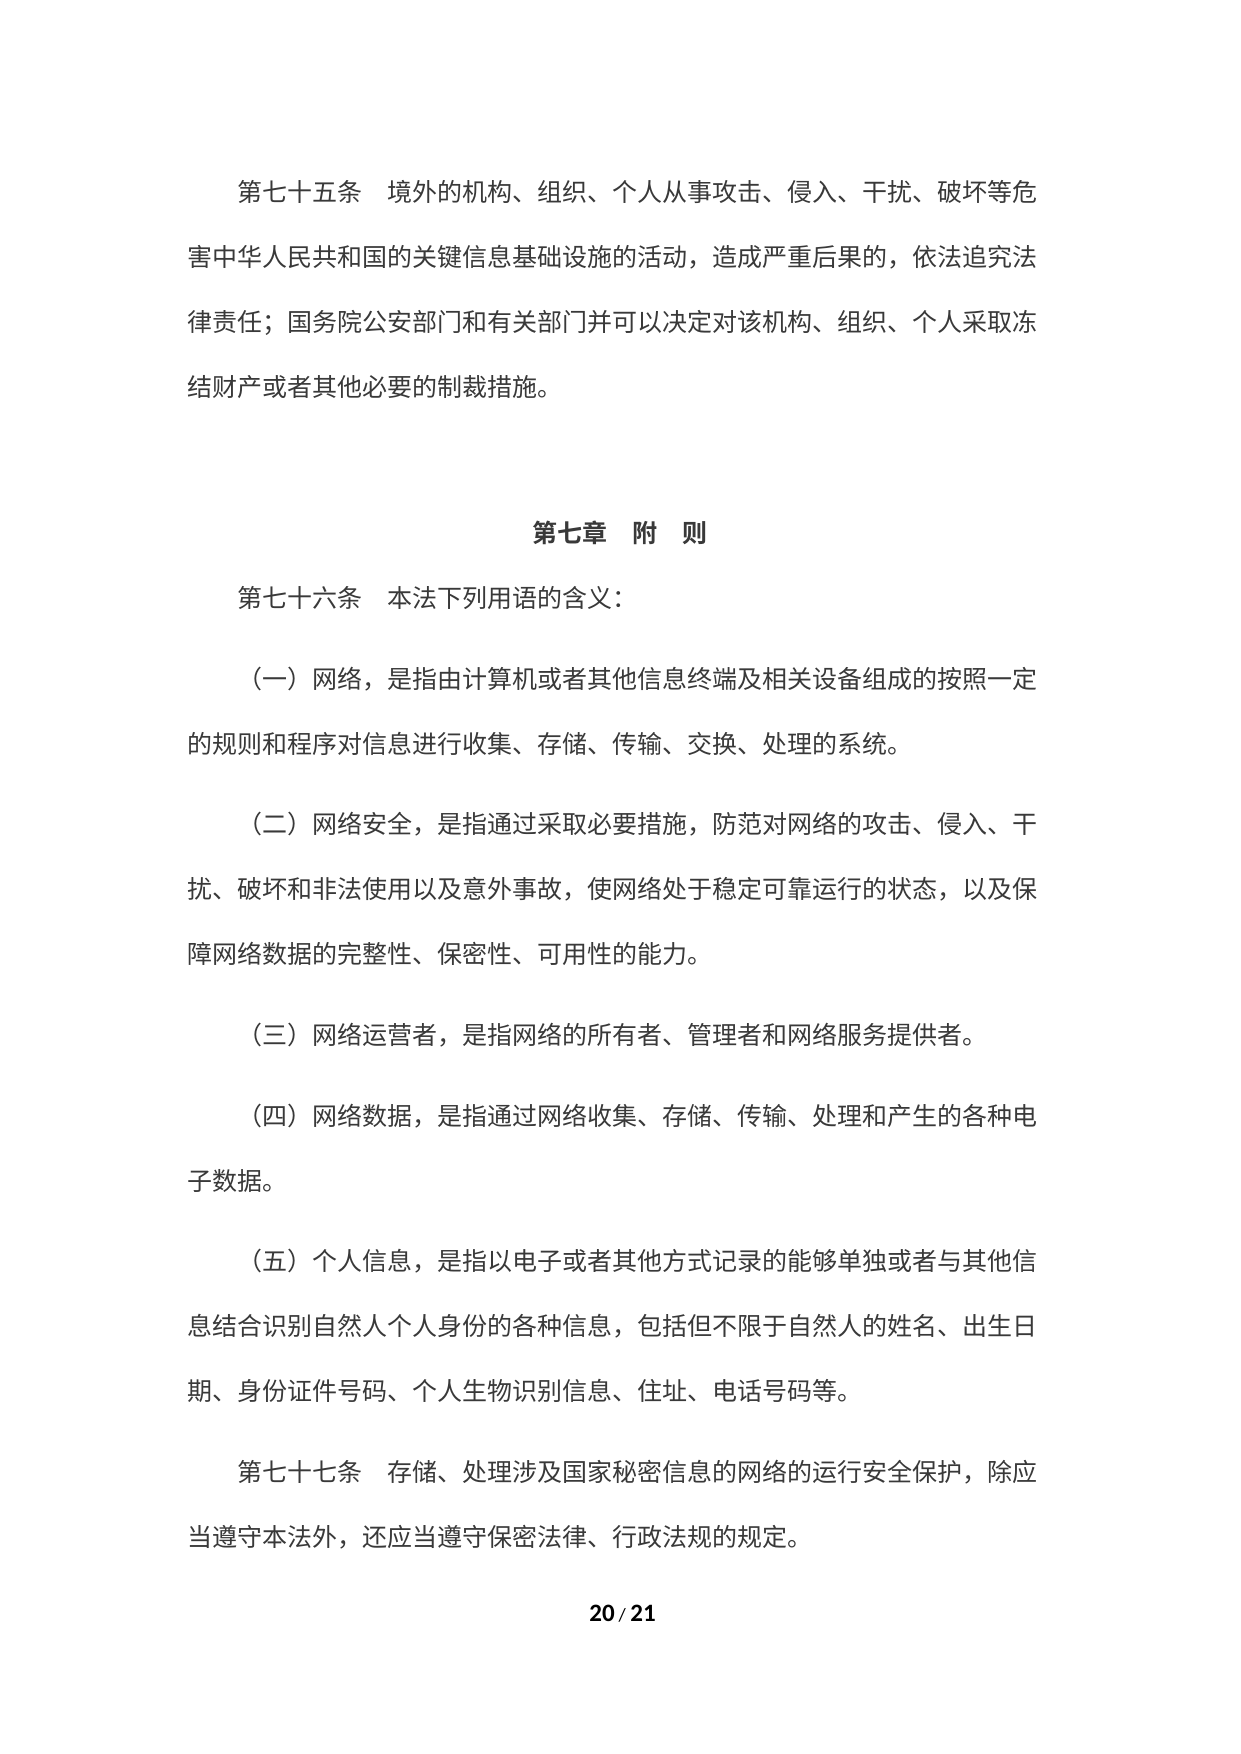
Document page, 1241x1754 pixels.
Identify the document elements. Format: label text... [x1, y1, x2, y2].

text 第七十六条 本法下列用语的含义： [187, 564, 1053, 629]
text （一）网络，是指由计算机或者其他信息终端及相关设备组成的按照一定的规则和程序对信息进行收集、存储、传输、交换、处理的系统。 [187, 645, 1053, 775]
text 第七十七条 存储、处理涉及国家秘密信息的网络的运行安全保护，除应当遵守本法外，还应当遵守保密法律、行政法规的规定。 [187, 1438, 1053, 1568]
text （四）网络数据，是指通过网络收集、存储、传输、处理和产生的各种电子数据。 [187, 1082, 1053, 1212]
text 第七十五条 境外的机构、组织、个人从事攻击、侵入、干扰、破坏等危害中华人民共和国的关键信息基础设施的活动，造成严重后果的，依法追究法律责任；国务院公安部门和有关部门并可以决定对该机构、组织、个人采取冻结财产或者其他必要的制裁措施。 [187, 158, 1053, 418]
text （二）网络安全，是指通过采取必要措施，防范对网络的攻击、侵入、干扰、破坏和非法使用以及意外事故，使网络处于稳定可靠运行的状态，以及保障网络数据的完整性、保密性、可用性的能力。 [187, 790, 1053, 985]
text 第七章 附 则 [187, 499, 1053, 564]
text （五）个人信息，是指以电子或者其他方式记录的能够单独或者与其他信息结合识别自然人个人身份的各种信息，包括但不限于自然人的姓名、出生日期、身份证件号码、个人生物识别信息、住址、电话号码等。 [187, 1227, 1053, 1422]
text （三）网络运营者，是指网络的所有者、管理者和网络服务提供者。 [187, 1001, 1053, 1066]
